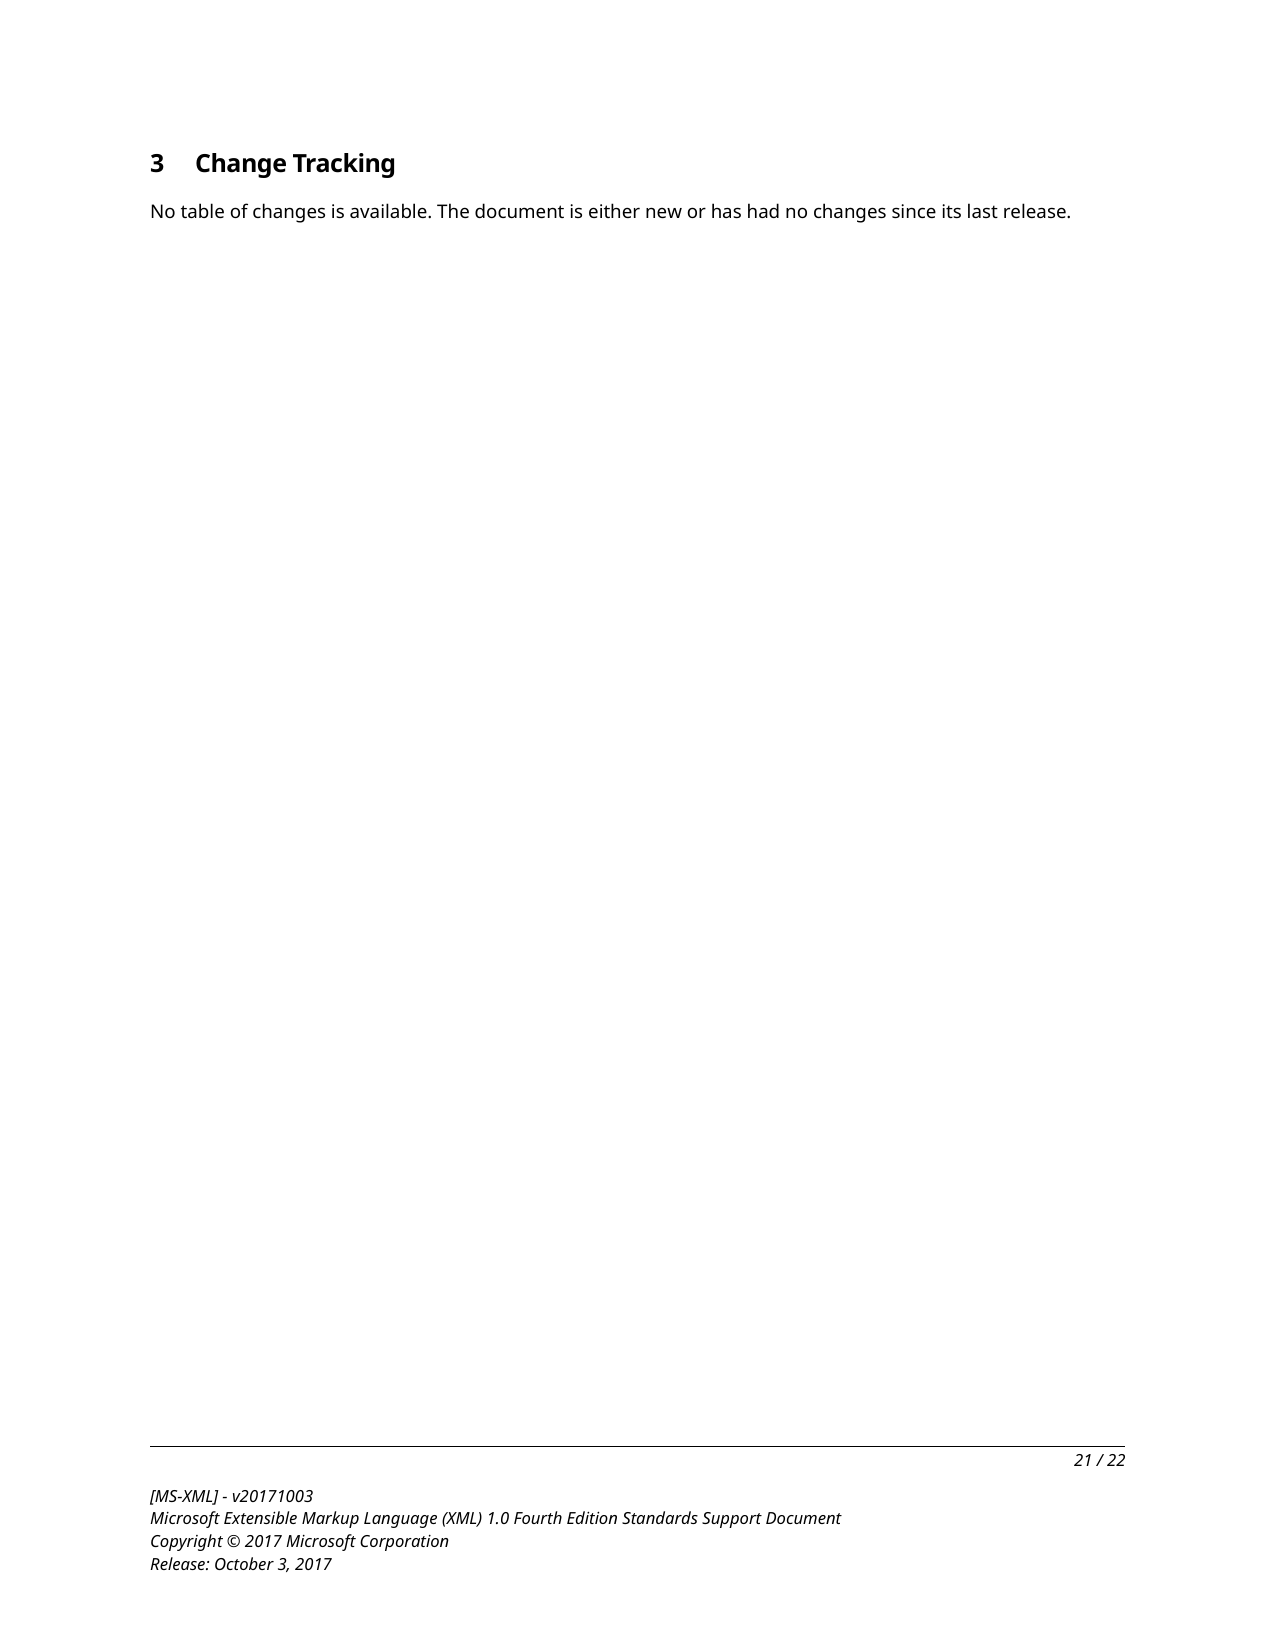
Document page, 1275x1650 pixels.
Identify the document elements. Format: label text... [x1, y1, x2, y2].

subtitle Change Tracking [150, 146, 1125, 180]
text No table of changes is available. The document is either new or has had no changes since its last release. [150, 199, 1125, 224]
